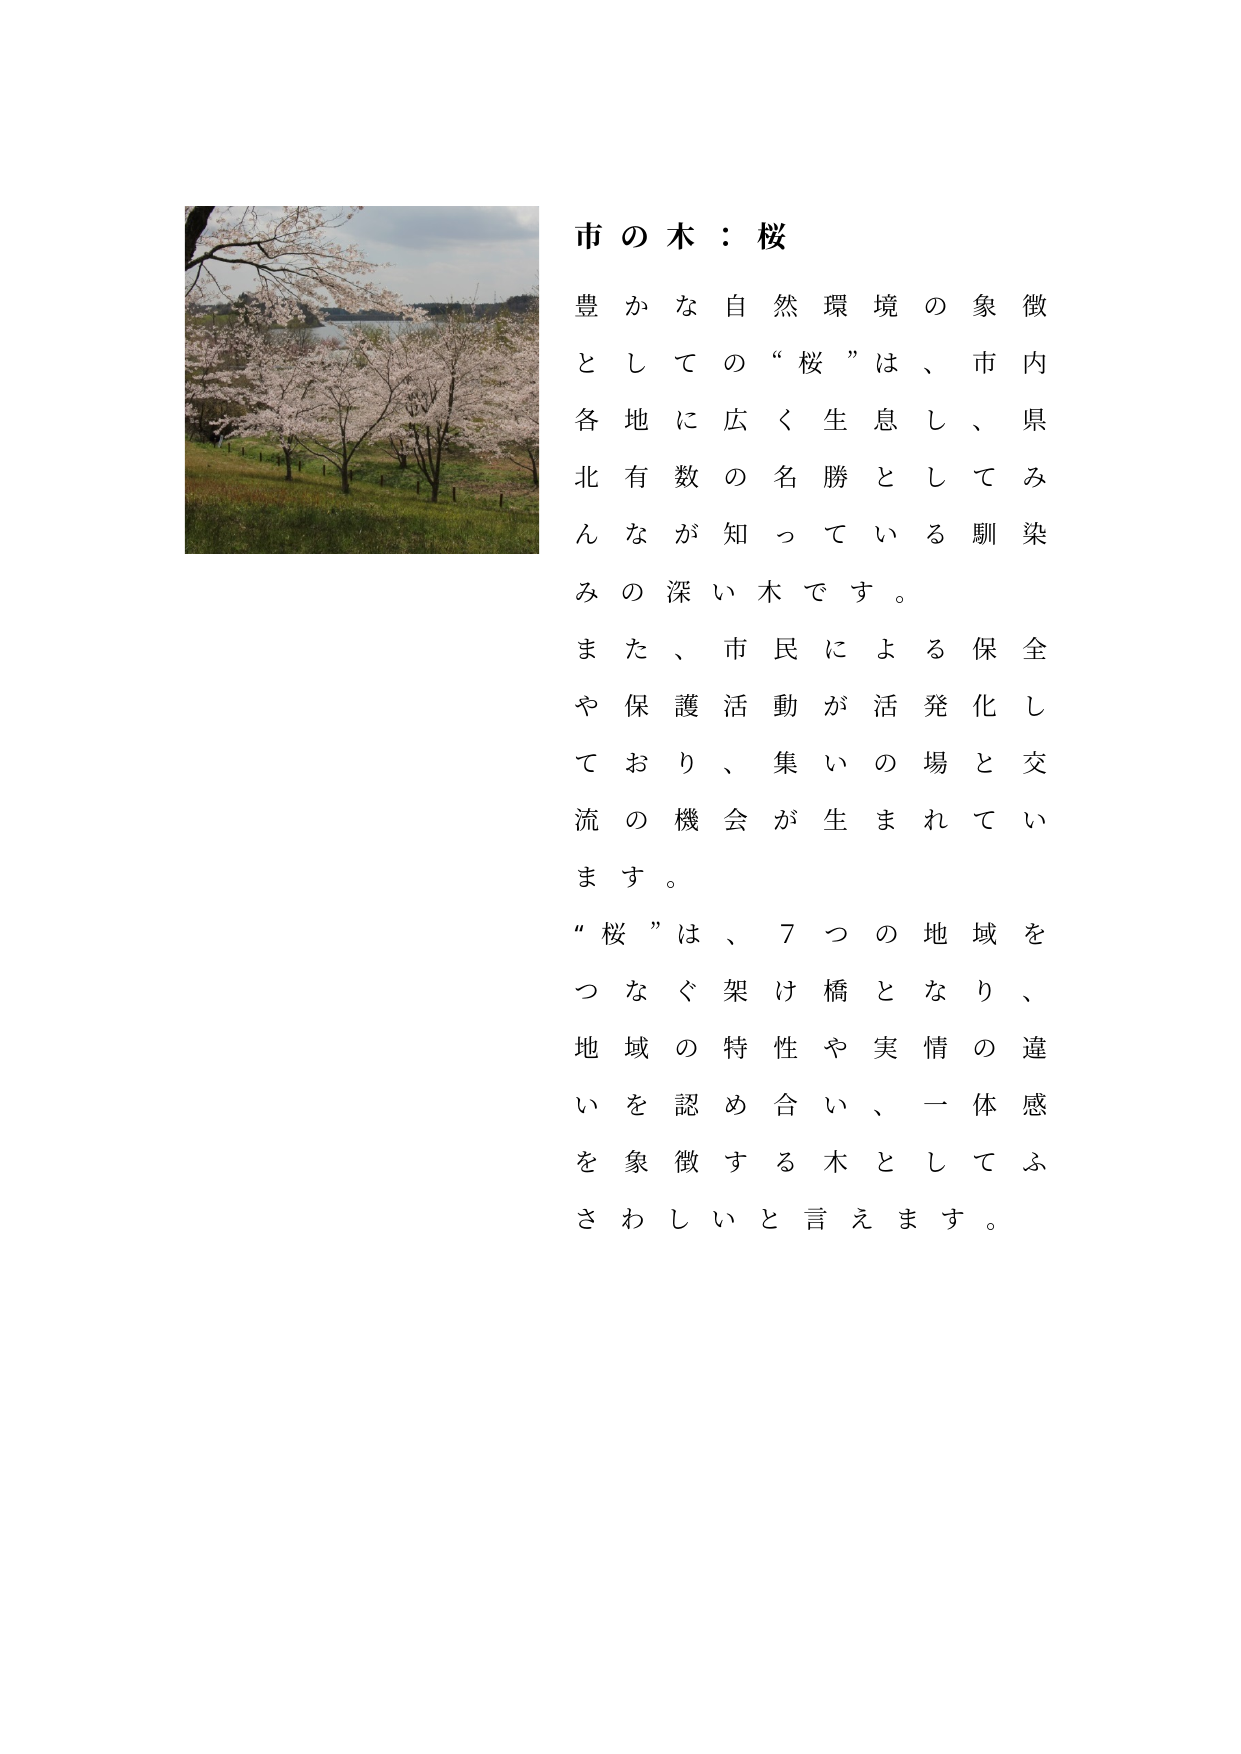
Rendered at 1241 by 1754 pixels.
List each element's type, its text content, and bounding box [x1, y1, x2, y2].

table_cell 市の木：桜 豊かな自然環境の象徴としての“桜”は、市内各地に広く生息し、県北有数の名勝としてみんなが知っている馴染みの深い木です。 また、市民による保全や保護活動が活発化しており、集いの場と交流の機会が生まれています。 “桜”は、７つの地域をつなぐ架け橋となり、地域の特性や実情の違いを認め合い、一体感を象徴する木としてふさわしいと言えます。 [554, 207, 1080, 1304]
table_cell [174, 207, 554, 1304]
picture [184, 206, 540, 554]
